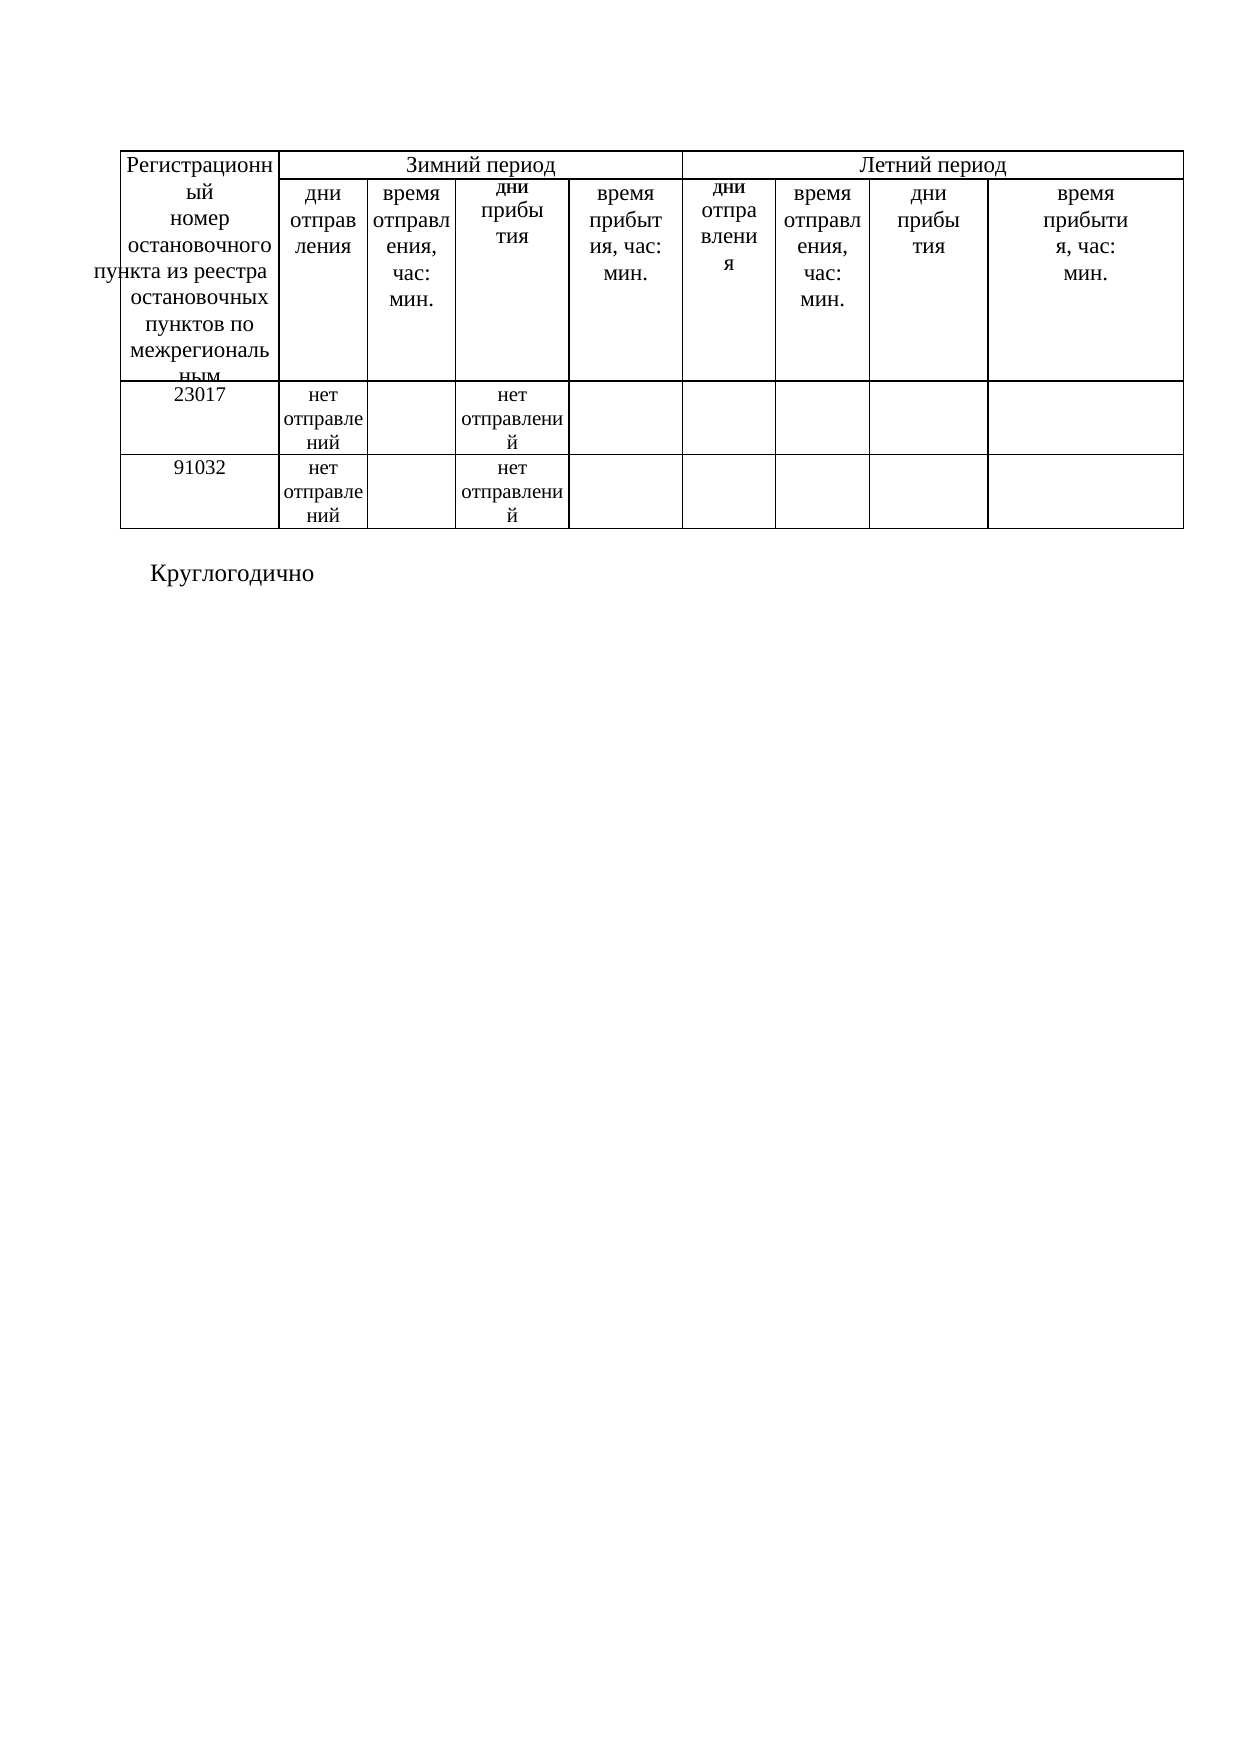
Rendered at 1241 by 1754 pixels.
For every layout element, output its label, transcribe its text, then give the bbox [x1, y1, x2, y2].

table_cell 91032 [121, 455, 278, 527]
table_cell 23017 [121, 382, 278, 454]
table_cell [570, 455, 682, 527]
table_cell время прибыти я, час: мин. [989, 180, 1183, 380]
table_cell нет отправлений [456, 382, 568, 454]
table_cell [570, 382, 682, 454]
table_cell [776, 382, 869, 454]
table_cell нет отправлений [280, 455, 367, 527]
text Круглогодично [150, 558, 1090, 587]
table_cell дни прибы тия [870, 180, 987, 380]
table_cell [368, 382, 455, 454]
table_cell [683, 382, 775, 454]
table_cell [368, 455, 455, 527]
table_cell [989, 455, 1183, 527]
table_cell время отправл ения, час: мин. [368, 180, 455, 380]
table_cell [683, 455, 775, 527]
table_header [121, 152, 278, 380]
table_cell время отправл ения, час: мин. [776, 180, 869, 380]
table_cell [870, 455, 987, 527]
table_header Летний период [683, 152, 1183, 178]
table_header Зимний период [280, 152, 682, 178]
table_cell дни отправ ления [280, 180, 367, 380]
table_cell ДНИ отпра влени я [683, 180, 775, 380]
table_cell нет отправлений [280, 382, 367, 454]
table_cell [870, 382, 987, 454]
table_cell [776, 455, 869, 527]
table_cell ДНИ прибы тия [456, 180, 568, 380]
table_cell нет отправлений [456, 455, 568, 527]
table_cell [989, 382, 1183, 454]
table_cell время прибыт ия, час: мин. [570, 180, 682, 380]
